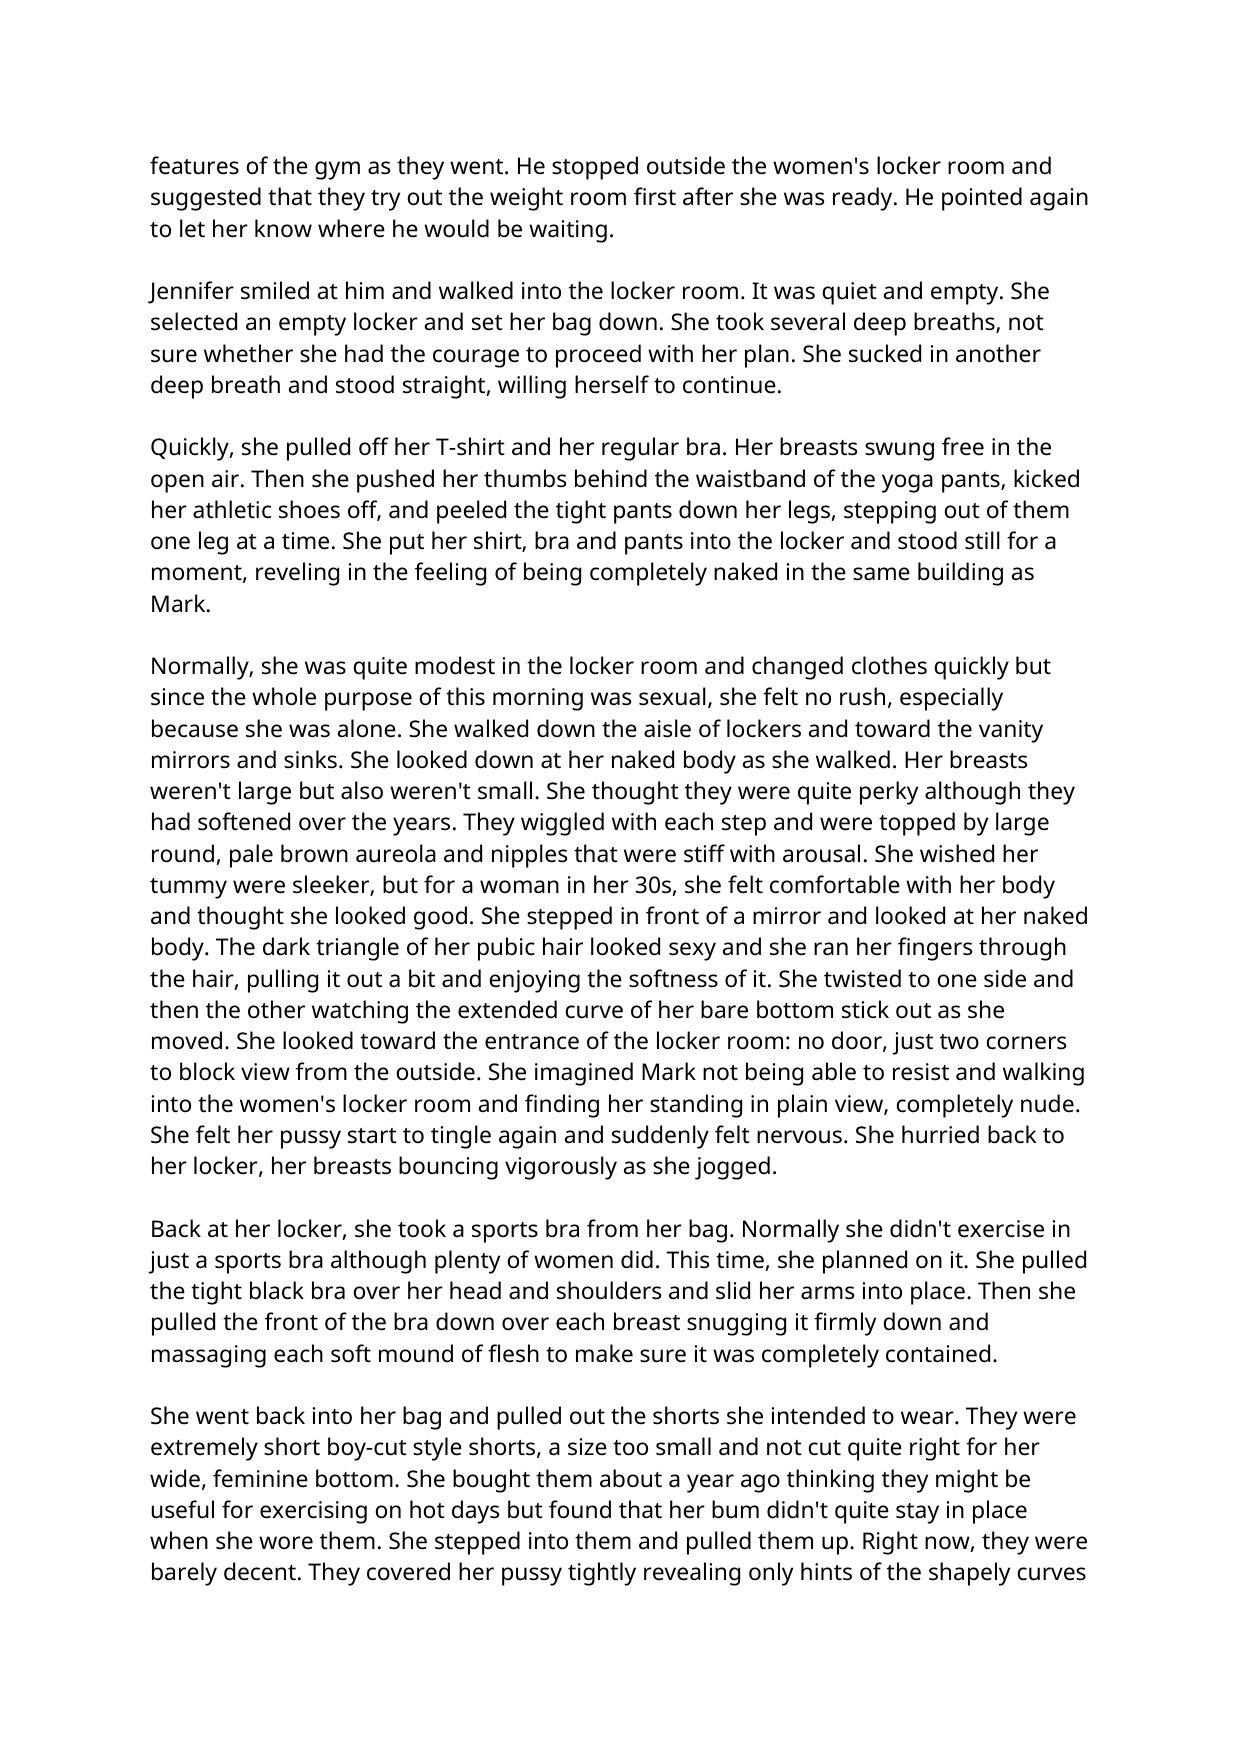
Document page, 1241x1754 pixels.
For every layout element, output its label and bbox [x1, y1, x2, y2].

text [150, 150, 1090, 1587]
